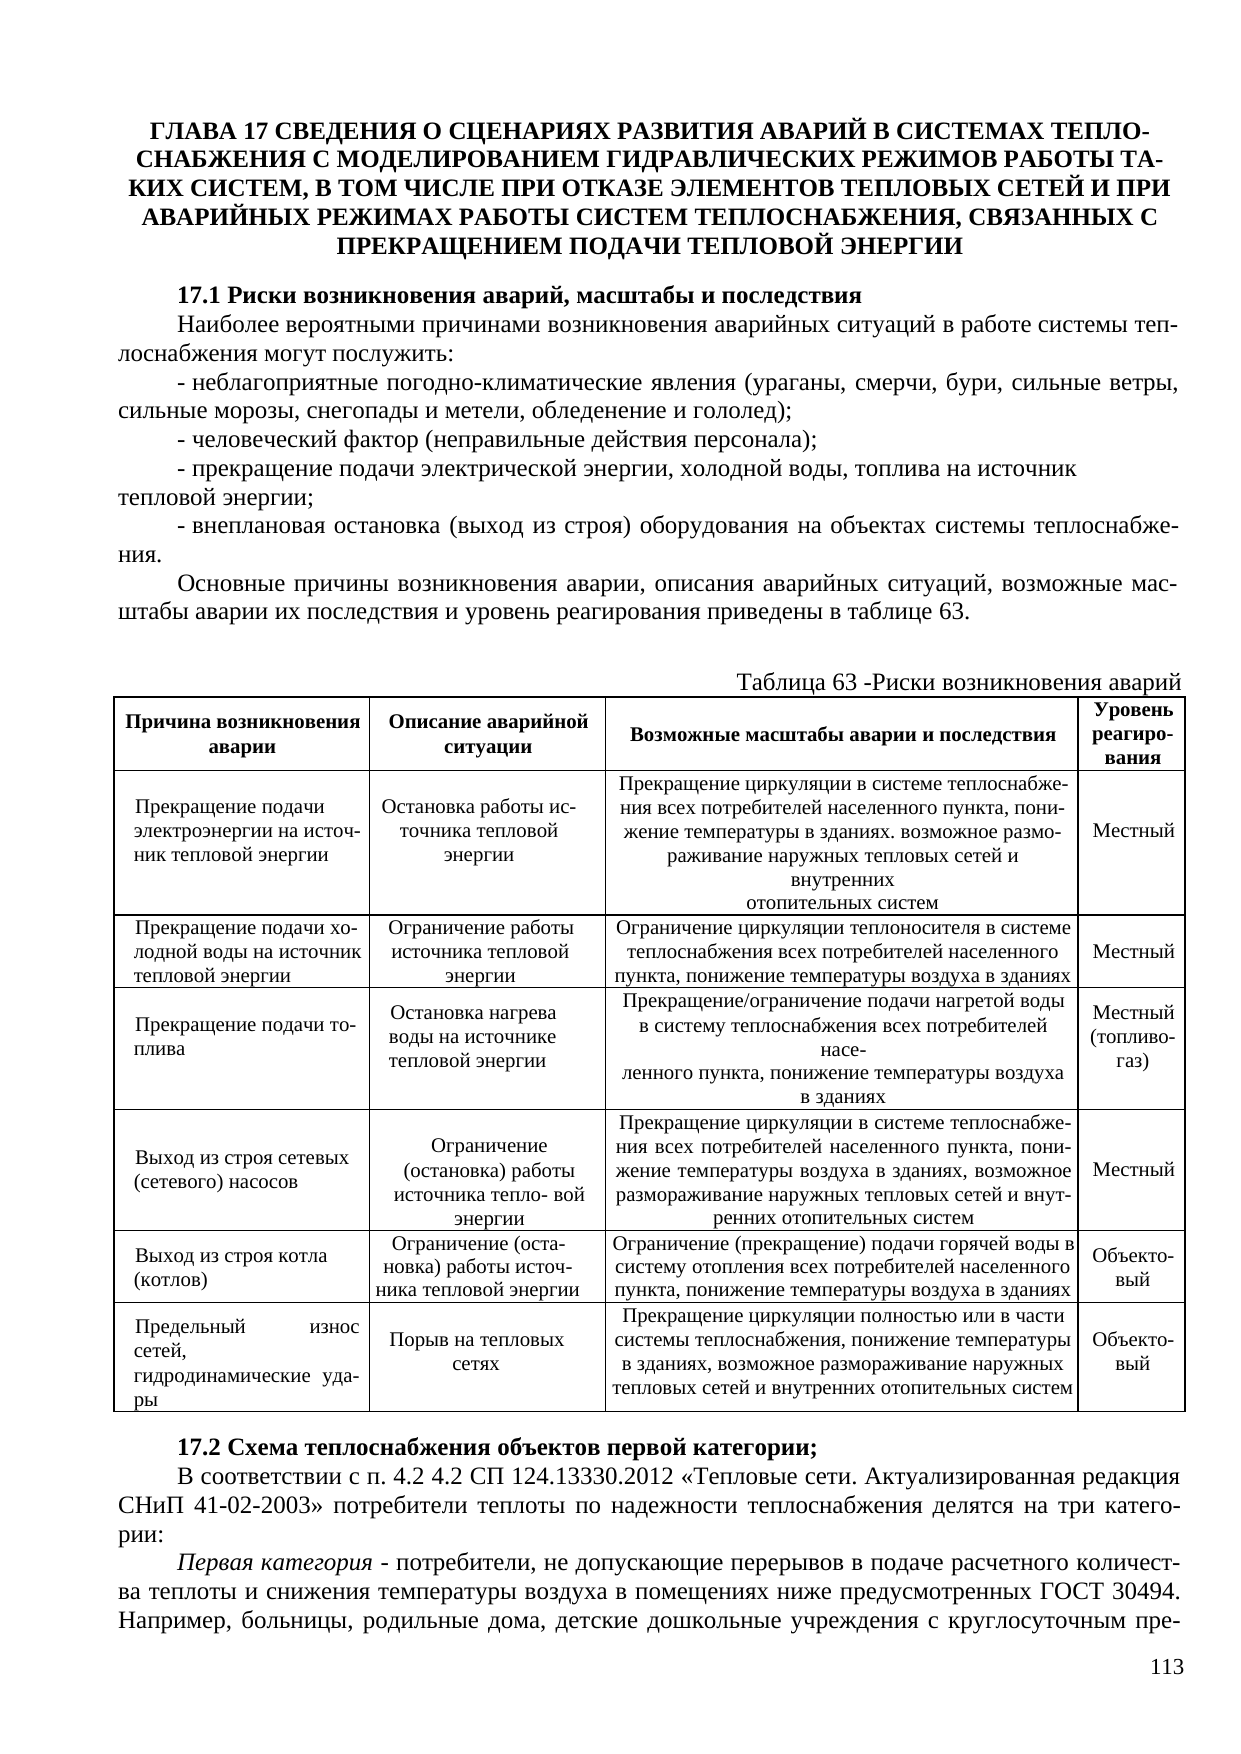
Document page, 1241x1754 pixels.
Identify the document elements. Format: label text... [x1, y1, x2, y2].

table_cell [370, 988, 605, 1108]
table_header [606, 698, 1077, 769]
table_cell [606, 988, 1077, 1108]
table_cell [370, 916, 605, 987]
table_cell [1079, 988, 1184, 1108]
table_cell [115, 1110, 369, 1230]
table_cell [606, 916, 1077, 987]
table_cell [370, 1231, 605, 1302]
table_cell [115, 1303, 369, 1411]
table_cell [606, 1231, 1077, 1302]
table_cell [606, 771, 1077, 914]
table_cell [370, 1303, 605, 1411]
subtitle Риски возникновения аварий, масштабы и последствия [177, 281, 1205, 309]
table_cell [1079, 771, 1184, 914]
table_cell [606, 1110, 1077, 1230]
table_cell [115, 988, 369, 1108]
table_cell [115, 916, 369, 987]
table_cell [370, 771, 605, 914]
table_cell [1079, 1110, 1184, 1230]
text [118, 1547, 1182, 1634]
subtitle Схема теплоснабжения объектов первой категории; [177, 1433, 1205, 1461]
list неблагоприятные погодно-климатические явления (ураганы, смерчи, бури, сильные ветры, сильные морозы, снегопады и метели, обледенение и гололед); [118, 367, 1182, 424]
list внеплановая остановка (выход из строя) оборудования на объектах системы теплоснабже- [177, 510, 1205, 539]
text ПРЕКРАЩЕНИЕМ ПОДАЧИ ТЕПЛОВОЙ ЭНЕРГИИ [136, 231, 1163, 259]
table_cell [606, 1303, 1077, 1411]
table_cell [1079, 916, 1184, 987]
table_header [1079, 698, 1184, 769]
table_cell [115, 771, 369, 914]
text Наиболее вероятными причинами возникновения аварийных ситуаций в работе системы теп- лоснабжения могут послужить: [118, 309, 1205, 367]
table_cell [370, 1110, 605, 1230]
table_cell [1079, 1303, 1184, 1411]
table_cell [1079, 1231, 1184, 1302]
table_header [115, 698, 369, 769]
list прекращение подачи электрической энергии, холодной воды, топлива на источник тепловой энергии; [118, 453, 1181, 510]
text штабы аварии их последствия и уровень реагирования приведены в таблице 63. [118, 596, 1205, 625]
text ния. [118, 539, 1205, 568]
subtitle ГЛАВА 17 СВЕДЕНИЯ О СЦЕНАРИЯХ РАЗВИТИЯ АВАРИЙ В СИСТЕМАХ ТЕПЛО- СНАБЖЕНИЯ С МОДЕЛИРОВАНИЕМ ГИДРАВЛИЧЕСКИХ РЕЖИМОВ РАБОТЫ ТА- КИХ СИСТЕМ, В ТОМ ЧИСЛЕ ПРИ ОТКАЗЕ ЭЛЕМЕНТОВ ТЕПЛОВЫХ СЕТЕЙ И ПРИ АВАРИЙНЫХ РЕЖИМАХ РАБОТЫ СИСТЕМ ТЕПЛОСНАБЖЕНИЯ, СВЯЗАННЫХ С [128, 116, 1171, 231]
text Таблица 63 -Риски возникновения аварий [736, 667, 1205, 695]
text В соответствии с п. 4.2 4.2 СП 124.13330.2012 «Тепловые сети. Актуализированная редакция СНиП 41-02-2003» потребители теплоты по надежности теплоснабжения делятся на три катего- рии: [118, 1461, 1182, 1547]
list человеческий фактор (неправильные действия персонала); [177, 424, 1205, 453]
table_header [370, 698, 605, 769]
text Основные причины возникновения аварии, описания аварийных ситуаций, возможные мас- [177, 568, 1205, 596]
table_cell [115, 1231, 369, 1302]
